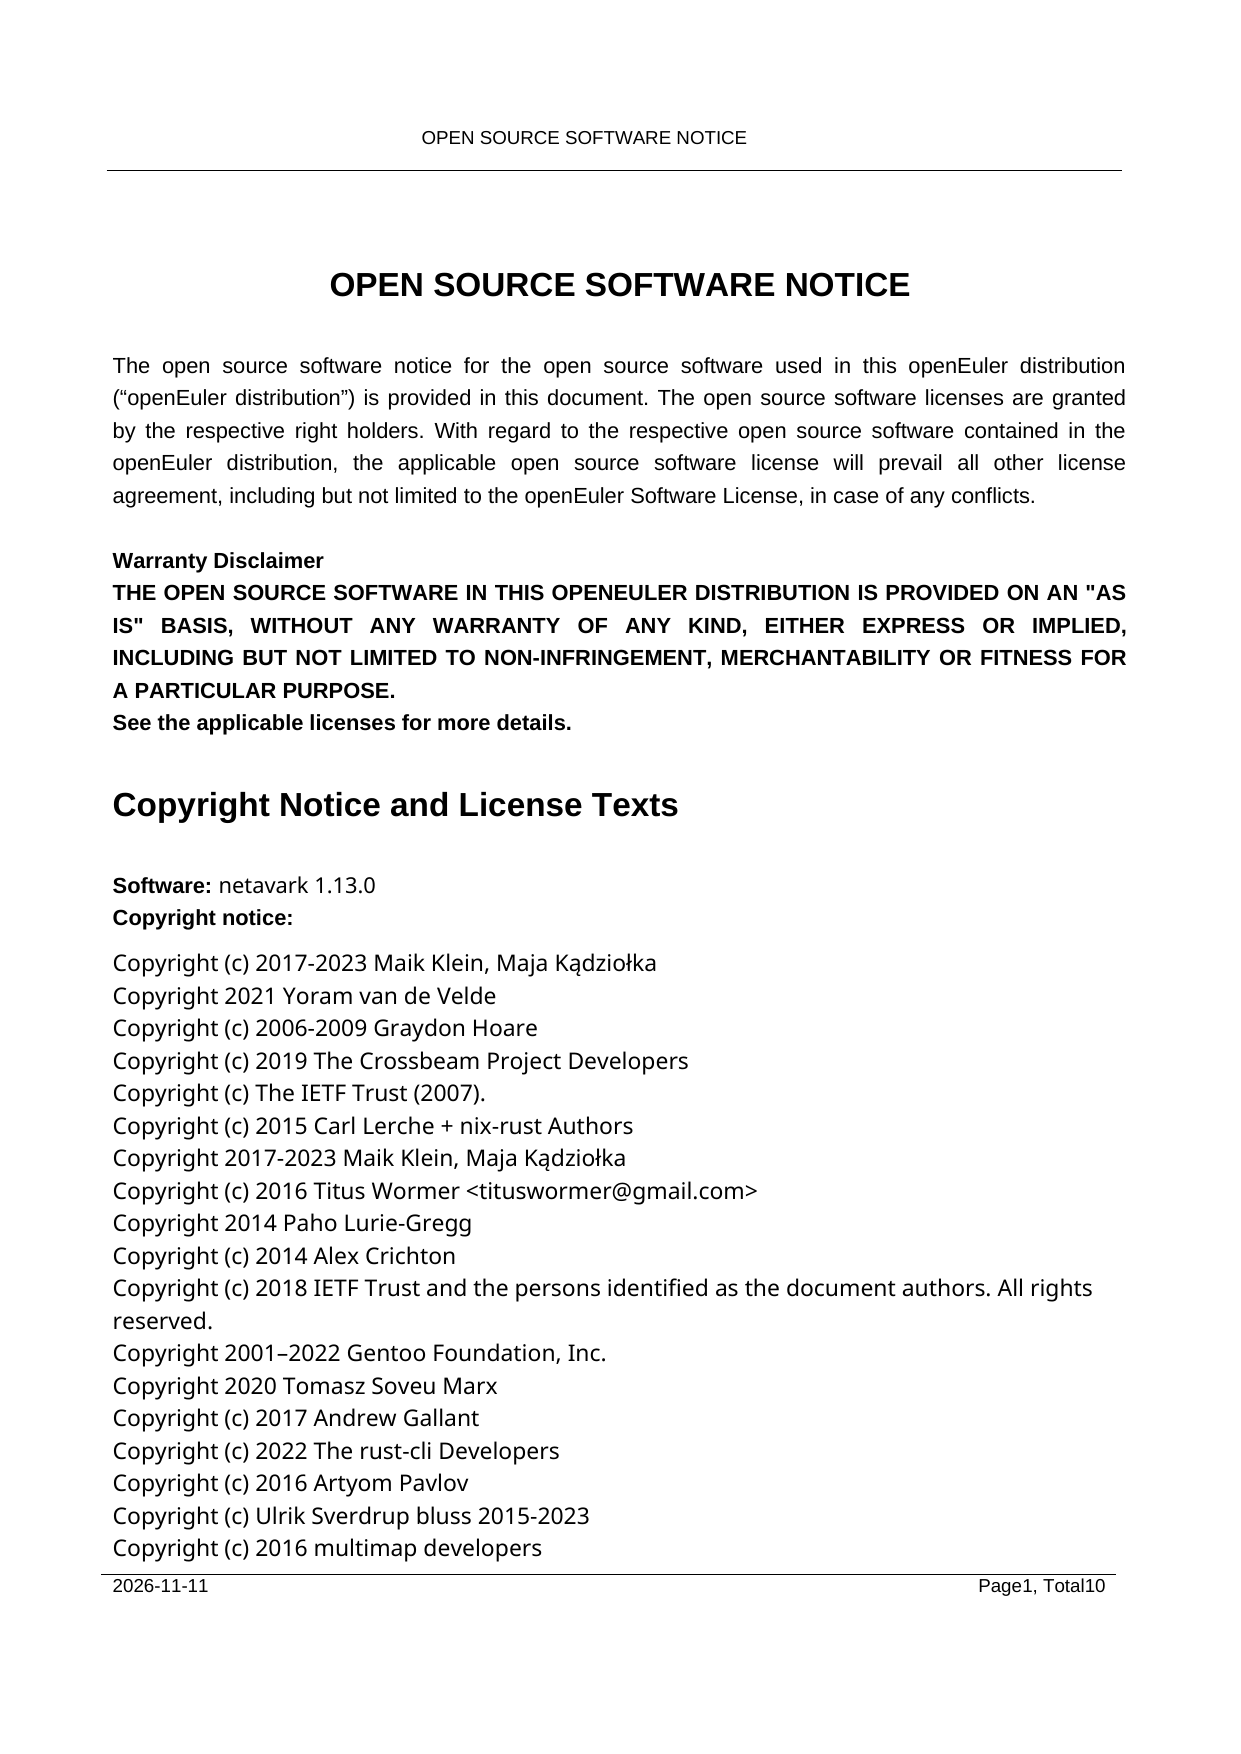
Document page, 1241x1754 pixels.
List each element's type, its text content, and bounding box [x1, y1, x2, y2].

text THE OPEN SOURCE SOFTWARE IN THIS OPENEULER DISTRIBUTION IS PROVIDED ON AN "AS IS" BASIS, WITHOUT ANY WARRANTY OF ANY KIND, EITHER EXPRESS OR IMPLIED, INCLUDING BUT NOT LIMITED TO NON-INFRINGEMENT, MERCHANTABILITY OR FITNESS FOR A PARTICULAR PURPOSE. See the applicable licenses for more details. [112, 576, 1128, 739]
text Copyright notice: [112, 901, 1128, 934]
text Copyright Notice and License Texts [112, 771, 1128, 836]
title Software: netavark 1.13.0 [112, 869, 1128, 901]
text OPEN SOURCE SOFTWARE NOTICE [112, 251, 1128, 316]
text Warranty Disclaimer [112, 544, 1128, 576]
text The open source software notice for the open source software used in this openEuler distribution (“openEuler distribution”) is provided in this document. The open source software licenses are granted by the respective right holders. With regard to the respective open source software contained in the openEuler distribution, the applicable open source software license will prevail all other license agreement, including but not limited to the openEuler Software License, in case of any conflicts. [112, 349, 1128, 511]
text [112, 947, 1128, 1564]
